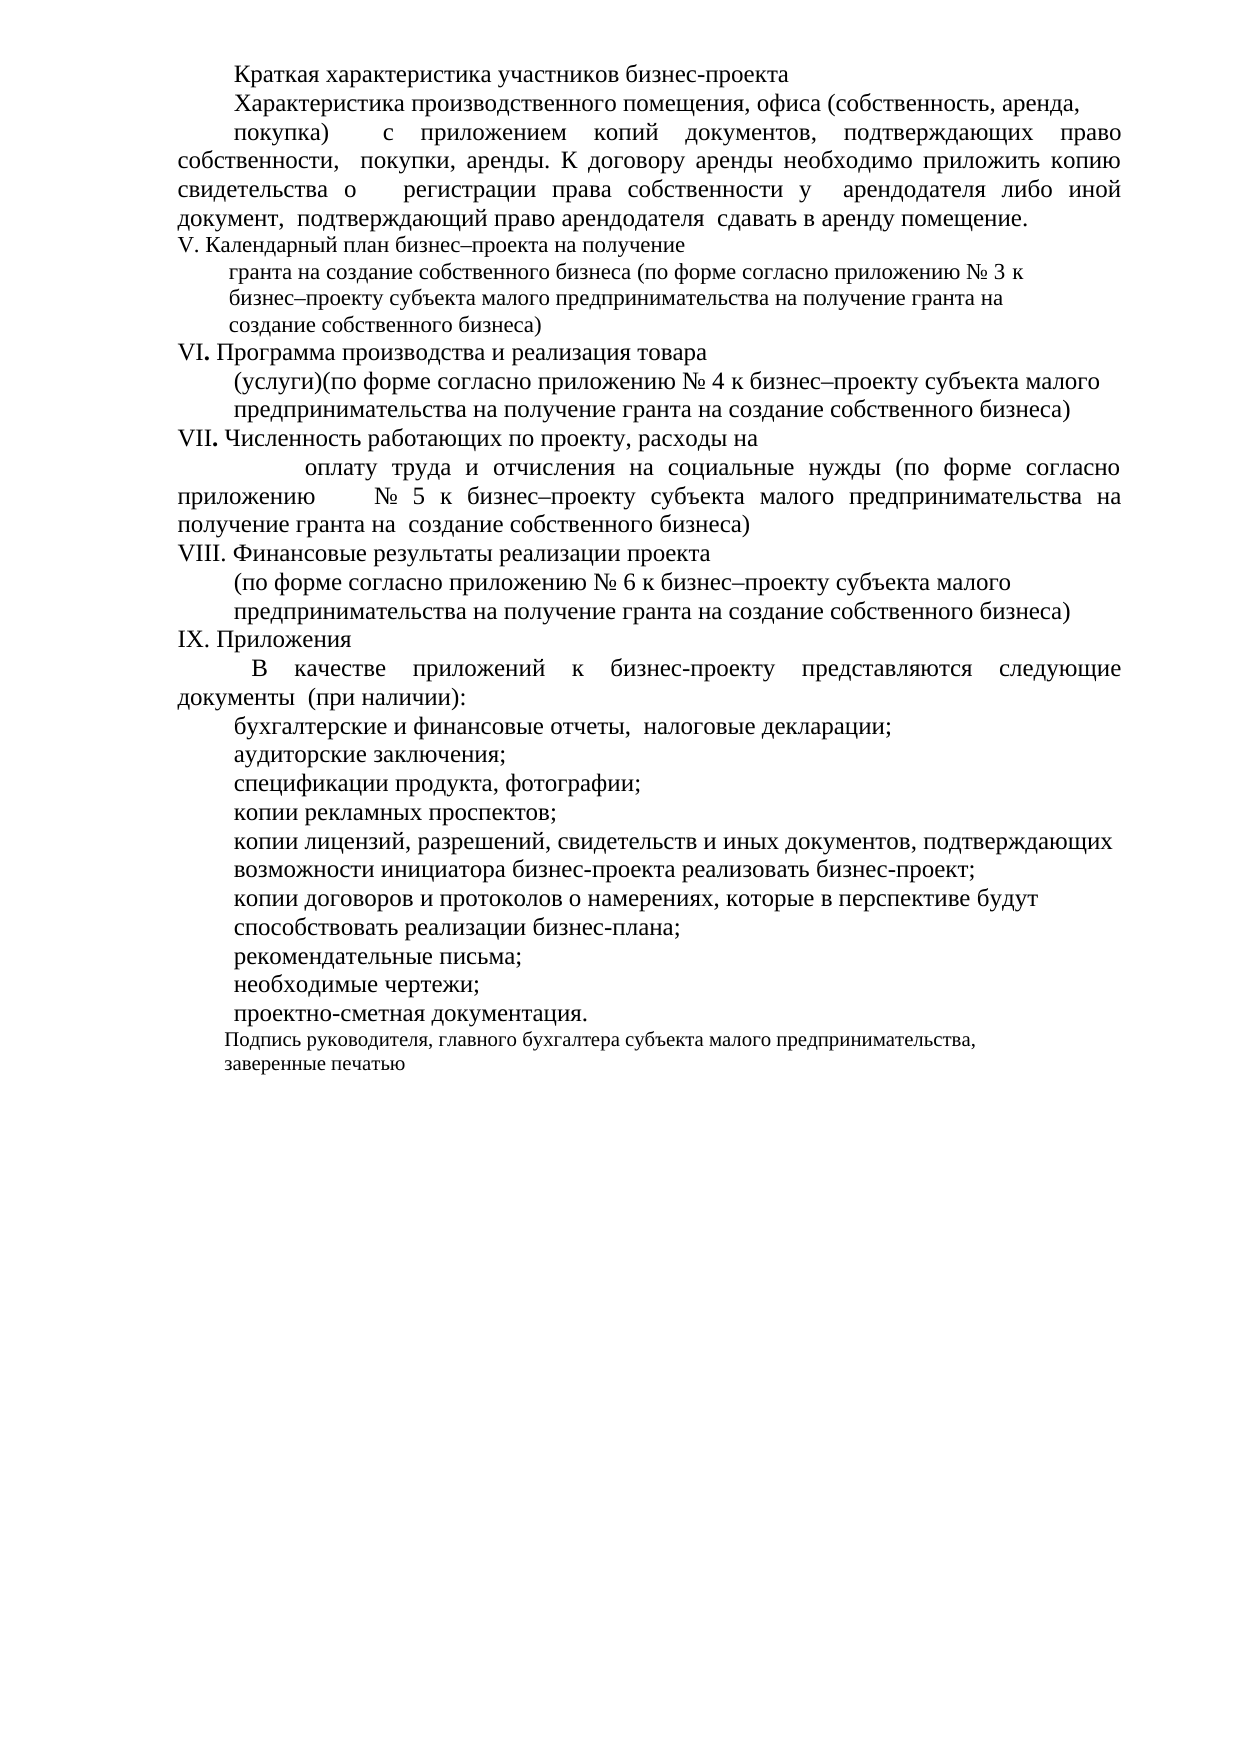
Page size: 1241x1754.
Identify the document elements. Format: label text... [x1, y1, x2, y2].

text Характеристика производственного помещения, офиса (собственность, аренда, [177, 88, 1122, 117]
text VIII. Финансовые результаты реализации проекта [177, 538, 1122, 567]
text оплату труда и отчисления на социальные нужды (по форме согласно приложению № 5 к бизнес–проекту субъекта малого предпринимательства на получение гранта на создание собственного бизнеса) [177, 452, 1122, 538]
text предпринимательства на получение гранта на создание собственного бизнеса) [177, 394, 1122, 423]
text возможности инициатора бизнес-проекта реализовать бизнес-проект; [177, 854, 1122, 883]
text копии договоров и протоколов о намерениях, которые в перспективе будут [177, 883, 1122, 912]
text заверенные печатью [177, 1051, 1122, 1075]
text В качестве приложений к бизнес-проекту представляются следующие документы (при наличии): [177, 653, 1122, 711]
text IX. Приложения [177, 624, 1122, 653]
text рекомендательные письма; [177, 941, 1122, 969]
text спецификации продукта, фотографии; [177, 768, 1122, 797]
subtitle гранта на создание собственного бизнеса (по форме согласно приложению № 3 к [177, 258, 1122, 284]
subtitle бизнес–проекту субъекта малого предпринимательства на получение гранта на [177, 284, 1122, 311]
text копии рекламных проспектов; [177, 797, 1122, 826]
text Краткая характеристика участников бизнес-проекта [177, 59, 1122, 88]
text аудиторские заключения; [177, 739, 1122, 768]
text бухгалтерские и финансовые отчеты, налоговые декларации; [177, 711, 1122, 739]
subtitle создание собственного бизнеса) [177, 311, 1122, 337]
text способствовать реализации бизнес-плана; [177, 912, 1122, 941]
subtitle V. Календарный план бизнес–проекта на получение [177, 232, 1122, 258]
text проектно-сметная документация. [177, 998, 1122, 1027]
text Подпись руководителя, главного бухгалтера субъекта малого предпринимательства, [177, 1027, 1122, 1051]
text копии лицензий, разрешений, свидетельств и иных документов, подтверждающих [177, 826, 1122, 854]
text VI. Программа производства и реализация товара [177, 337, 1122, 366]
text предпринимательства на получение гранта на создание собственного бизнеса) [177, 596, 1122, 624]
text (по форме согласно приложению № 6 к бизнес–проекту субъекта малого [177, 567, 1122, 596]
text необходимые чертежи; [177, 969, 1122, 998]
text VII. Численность работающих по проекту, расходы на [177, 423, 1122, 452]
text покупка) с приложением копий документов, подтверждающих право собственности, покупки, аренды. К договору аренды необходимо приложить копию свидетельства о регистрации права собственности у арендодателя либо иной документ, подтверждающий право арендодателя сдавать в аренду помещение. [177, 117, 1122, 232]
text (услуги)(по форме согласно приложению № 4 к бизнес–проекту субъекта малого [177, 366, 1122, 394]
